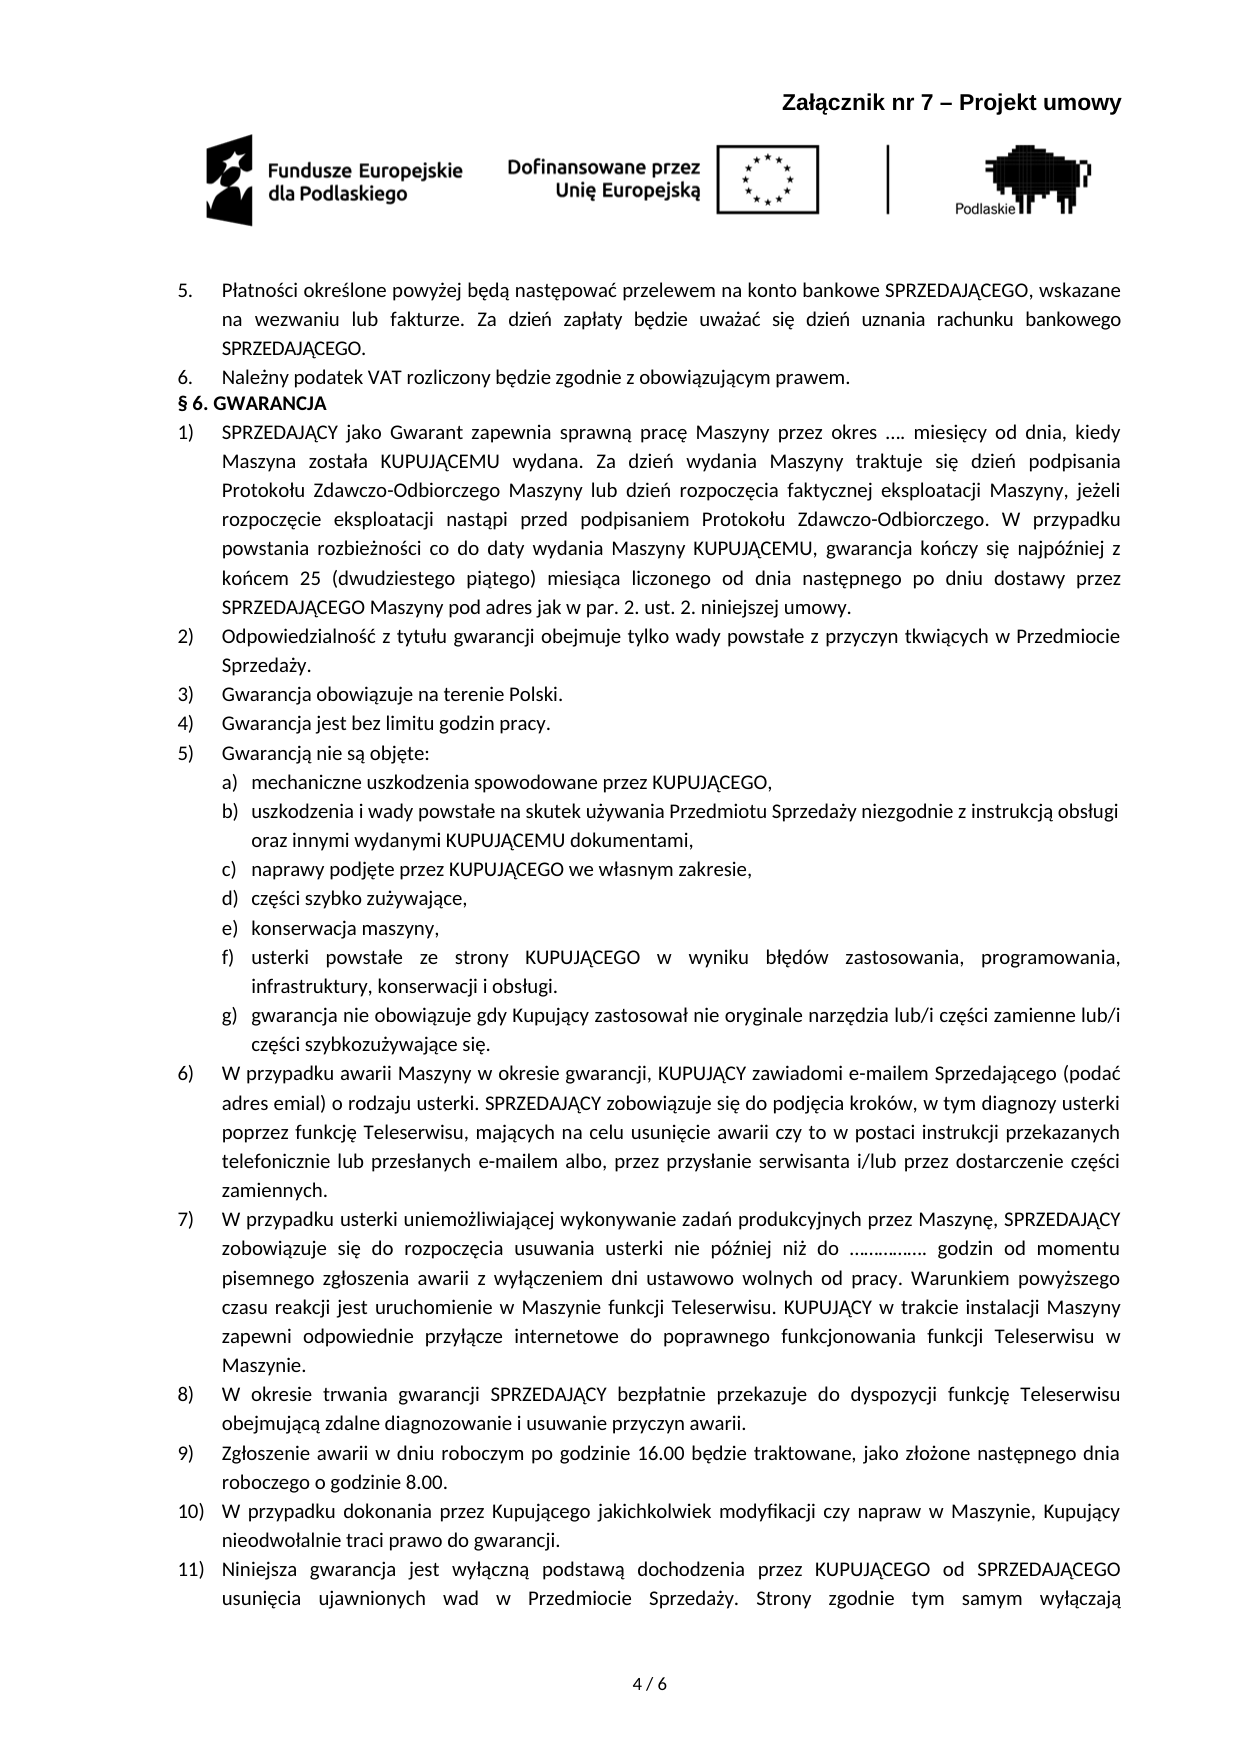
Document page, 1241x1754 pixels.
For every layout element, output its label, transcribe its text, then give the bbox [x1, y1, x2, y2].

list Gwarancja jest bez limitu godzin pracy. [177, 711, 1122, 736]
list Gwarancją nie są objęte: [177, 740, 1122, 765]
text 5. Płatności określone powyżej będą następować przelewem na konto bankowe SPRZEDAJĄCEGO, wskazane na wezwaniu lub fakturze. Za dzień zapłaty będzie uważać się dzień uznania rachunku bankowego SPRZEDAJĄCEGO. [177, 273, 1122, 361]
list W przypadku dokonania przez Kupującego jakichkolwiek modyfikacji czy napraw w Maszynie, Kupujący nieodwołalnie traci prawo do gwarancji. [177, 1498, 1122, 1553]
list SPRZEDAJĄCY jako Gwarant zapewnia sprawną pracę Maszyny przez okres …. miesięcy od dnia, kiedy Maszyna została KUPUJĄCEMU wydana. Za dzień wydania Maszyny traktuje się dzień podpisania Protokołu Zdawczo-Odbiorczego Maszyny lub dzień rozpoczęcia faktycznej eksploatacji Maszyny, jeżeli rozpoczęcie eksploatacji nastąpi przed podpisaniem Protokołu Zdawczo-Odbiorczego. W przypadku powstania rozbieżności co do daty wydania Maszyny KUPUJĄCEMU, gwarancja kończy się najpóźniej z końcem 25 (dwudziestego piątego) miesiąca liczonego od dnia następnego po dniu dostawy przez SPRZEDAJĄCEGO Maszyny pod adres jak w par. 2. ust. 2. niniejszej umowy. [177, 419, 1122, 619]
list konserwacja maszyny, [222, 915, 1122, 940]
list usterki powstałe ze strony KUPUJĄCEGO w wyniku błędów zastosowania, programowania, infrastruktury, konserwacji i obsługi. [222, 944, 1122, 998]
list mechaniczne uszkodzenia spowodowane przez KUPUJĄCEGO, [222, 769, 1122, 794]
list uszkodzenia i wady powstałe na skutek używania Przedmiotu Sprzedaży niezgodnie z instrukcją obsługi oraz innymi wydanymi KUPUJĄCEMU dokumentami, [222, 798, 1122, 853]
list W okresie trwania gwarancji SPRZEDAJĄCY bezpłatnie przekazuje do dyspozycji funkcję Teleserwisu obejmującą zdalne diagnozowanie i usuwanie przyczyn awarii. [177, 1381, 1122, 1436]
text 6. Należny podatek VAT rozliczony będzie zgodnie z obowiązującym prawem. [177, 361, 1122, 390]
list Zgłoszenie awarii w dniu roboczym po godzinie 16.00 będzie traktowane, jako złożone następnego dnia roboczego o godzinie 8.00. [177, 1440, 1122, 1494]
list W przypadku awarii Maszyny w okresie gwarancji, KUPUJĄCY zawiadomi e-mailem Sprzedającego (podać adres emial) o rodzaju usterki. SPRZEDAJĄCY zobowiązuje się do podjęcia kroków, w tym diagnozy usterki poprzez funkcję Teleserwisu, mających na celu usunięcie awarii czy to w postaci instrukcji przekazanych telefonicznie lub przesłanych e-mailem albo, przez przysłanie serwisanta i/lub przez dostarczenie części zamiennych. [177, 1061, 1122, 1203]
picture [177, 115, 1122, 247]
list Gwarancja obowiązuje na terenie Polski. [177, 681, 1122, 707]
list naprawy podjęte przez KUPUJĄCEGO we własnym zakresie, [222, 856, 1122, 882]
list części szybko zużywające, [222, 886, 1122, 911]
text § 6. GWARANCJA [177, 390, 1122, 415]
list gwarancja nie obowiązuje gdy Kupujący zastosował nie oryginale narzędzia lub/i części zamienne lub/i części szybkozużywające się. [222, 1002, 1122, 1057]
list Odpowiedzialność z tytułu gwarancji obejmuje tylko wady powstałe z przyczyn tkwiących w Przedmiocie Sprzedaży. [177, 623, 1122, 678]
list W przypadku usterki uniemożliwiającej wykonywanie zadań produkcyjnych przez Maszynę, SPRZEDAJĄCY zobowiązuje się do rozpoczęcia usuwania usterki nie później niż do ……………. godzin od momentu pisemnego zgłoszenia awarii z wyłączeniem dni ustawowo wolnych od pracy. Warunkiem powyższego czasu reakcji jest uruchomienie w Maszynie funkcji Teleserwisu. KUPUJĄCY w trakcie instalacji Maszyny zapewni odpowiednie przyłącze internetowe do poprawnego funkcjonowania funkcji Teleserwisu w Maszynie. [177, 1206, 1122, 1378]
